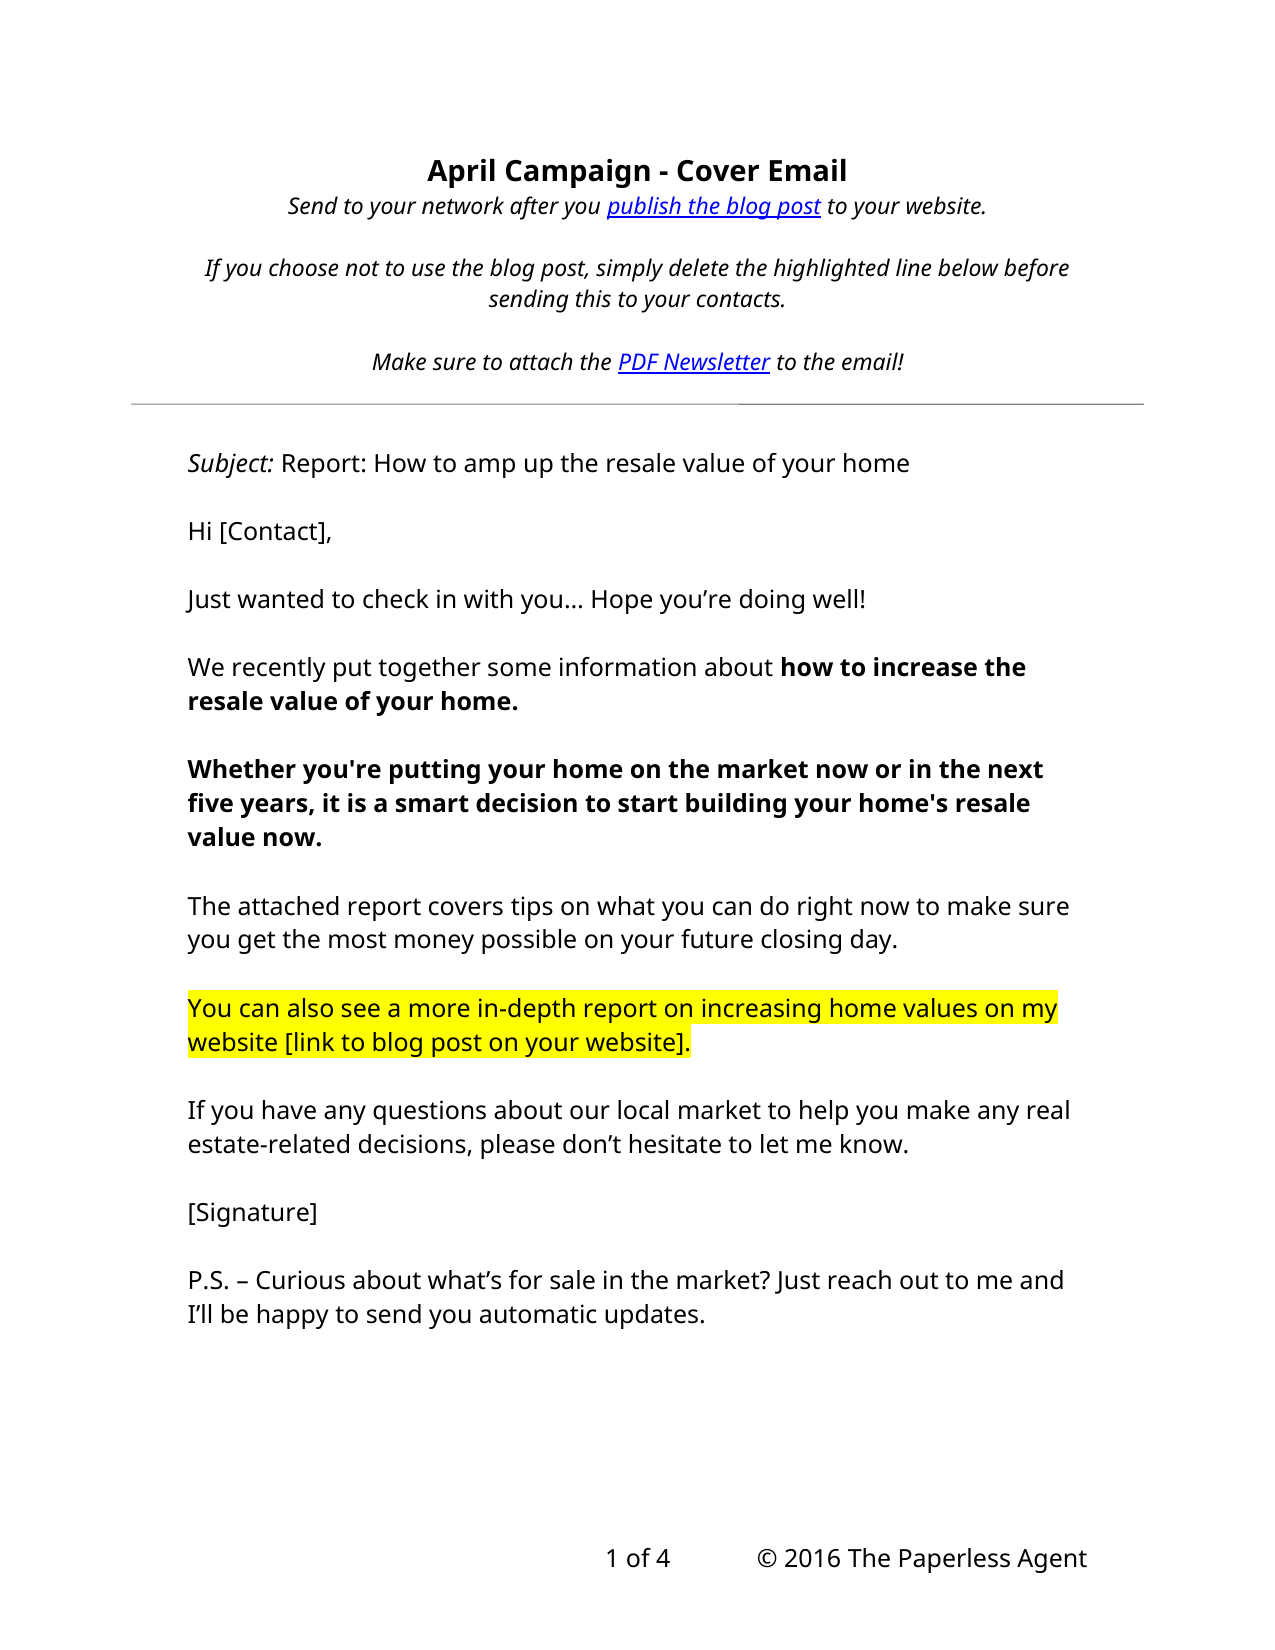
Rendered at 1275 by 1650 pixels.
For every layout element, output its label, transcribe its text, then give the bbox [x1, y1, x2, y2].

text P.S. – Curious about what’s for sale in the market? Just reach out to me and I’ll be happy to send you automatic updates. [187, 1263, 1087, 1331]
text If you have any questions about our local market to help you make any real estate-related decisions, please don’t hesitate to let me know. [187, 1092, 1087, 1161]
text Subject: Report: How to amp up the resale value of your home [187, 445, 1087, 479]
text Send to your network after you publish the blog post to your website. [187, 190, 1087, 221]
text Just wanted to check in with you… Hope you’re doing well! [187, 582, 1087, 616]
text Whether you're putting your home on the market now or in the next five years, it is a smart decision to start building your home's resale value now. [187, 752, 1087, 854]
text We recently put together some information about how to increase the resale value of your home. [187, 650, 1087, 718]
text April Campaign - Cover Email [187, 150, 1087, 190]
text Make sure to attach the PDF Newsletter to the email! [187, 346, 1087, 377]
text Hi [Contact], [187, 513, 1087, 547]
text [Signature] [187, 1195, 1087, 1229]
text If you choose not to use the blog post, simply delete the highlighted line below before sending this to your contacts. [187, 252, 1087, 315]
text You can also see a more in-depth report on increasing home values on my website [link to blog post on your website]. [691, 990, 1087, 1058]
text The attached report covers tips on what you can do right now to make sure you get the most money possible on your future closing day. [187, 888, 1087, 956]
